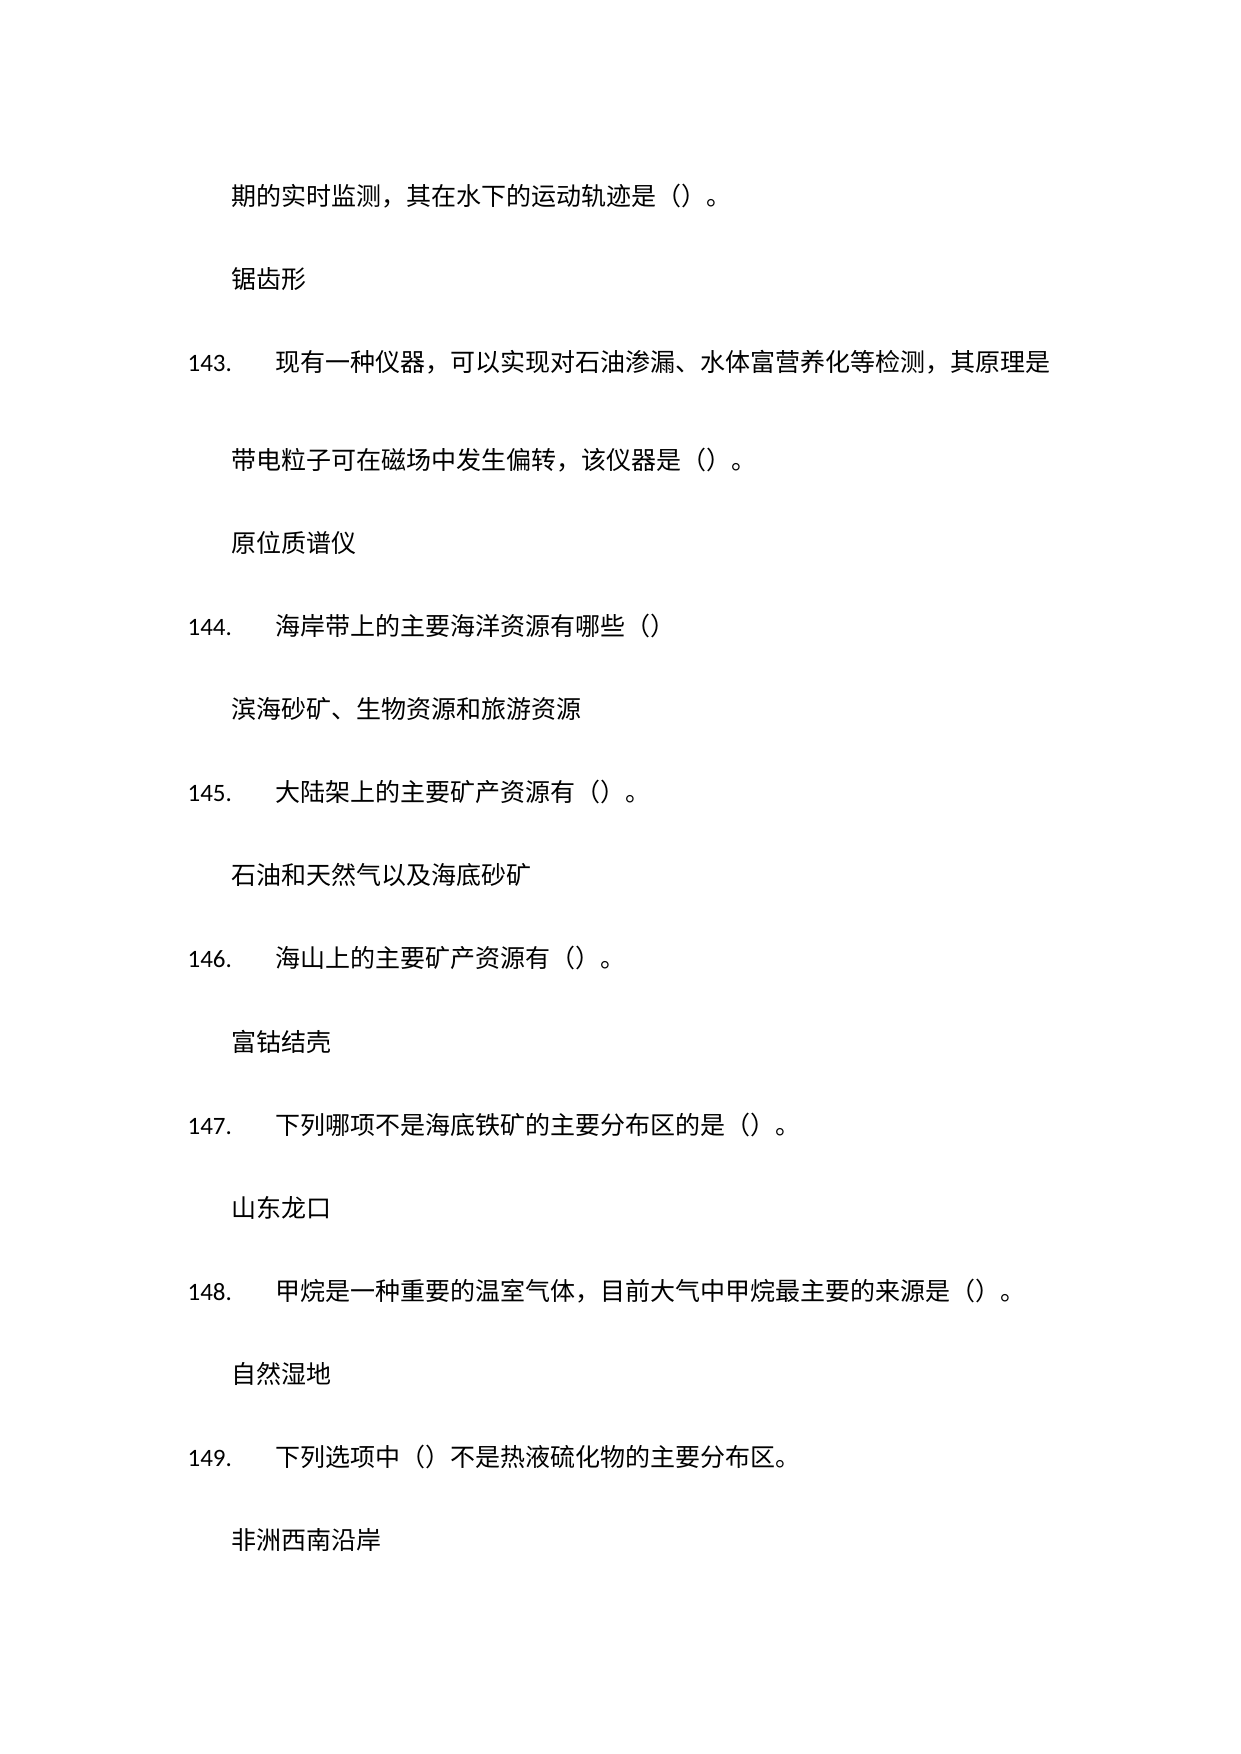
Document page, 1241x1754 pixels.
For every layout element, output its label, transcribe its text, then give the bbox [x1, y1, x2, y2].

list 海山上的主要矿产资源有（）。 [187, 924, 1053, 989]
list 自然湿地 [231, 1340, 1053, 1405]
list 下列哪项不是海底铁矿的主要分布区的是（）。 [187, 1091, 1053, 1156]
list 非洲西南沿岸 [231, 1506, 1053, 1571]
list 现有一种仪器，可以实现对石油渗漏、水体富营养化等检测，其原理是带电粒子可在磁场中发生偏转，该仪器是（）。 [187, 328, 1053, 491]
list 海岸带上的主要海洋资源有哪些（） [187, 592, 1053, 657]
list 甲烷是一种重要的温室气体，目前大气中甲烷最主要的来源是（）。 [187, 1257, 1053, 1322]
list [187, 162, 1053, 227]
list 大陆架上的主要矿产资源有（）。 [187, 758, 1053, 823]
list 原位质谱仪 [231, 509, 1053, 574]
list 富钴结壳 [231, 1008, 1053, 1073]
list 山东龙口 [231, 1174, 1053, 1239]
list 下列选项中（）不是热液硫化物的主要分布区。 [187, 1423, 1053, 1488]
list 滨海砂矿、生物资源和旅游资源 [231, 675, 1053, 740]
list 锯齿形 [231, 245, 1053, 310]
list 石油和天然气以及海底砂矿 [231, 841, 1053, 906]
